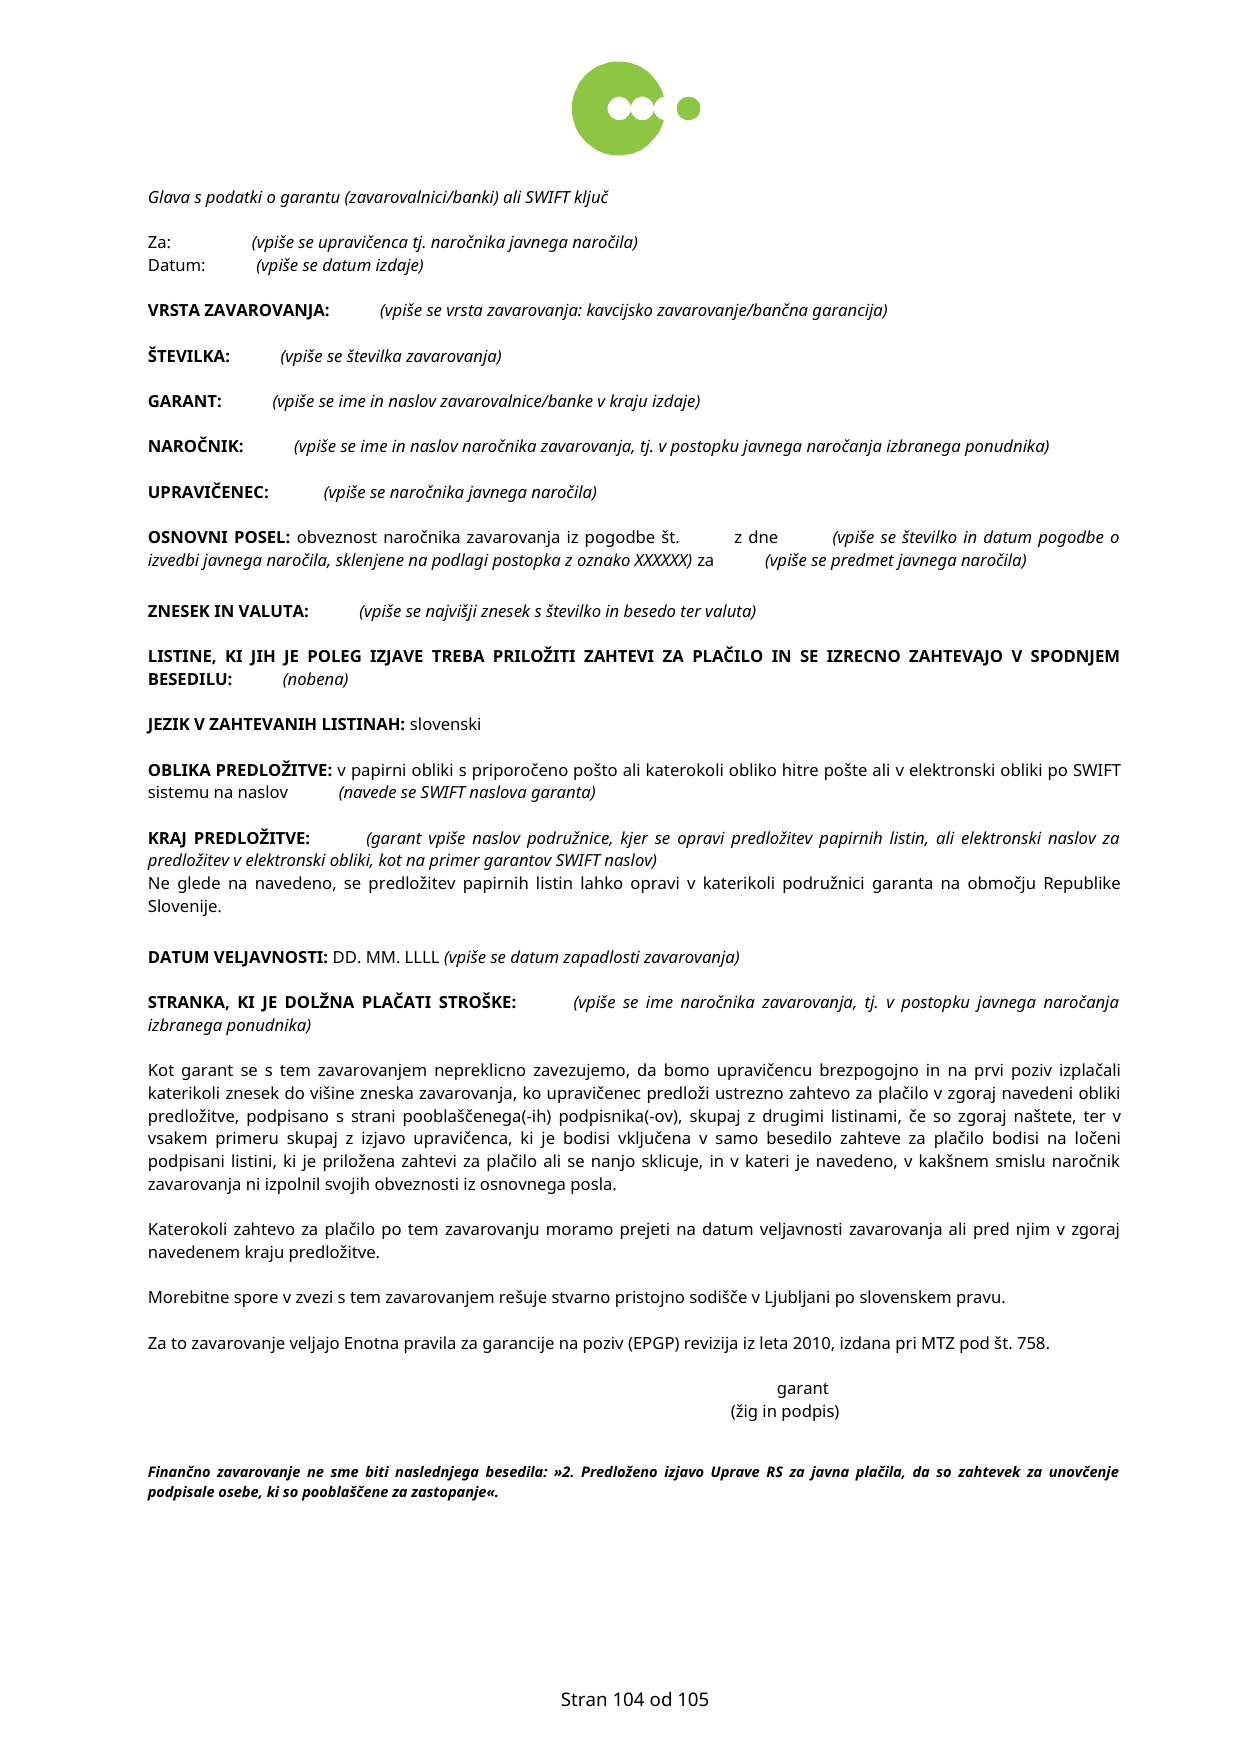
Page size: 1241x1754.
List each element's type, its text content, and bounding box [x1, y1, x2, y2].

text ZNESEK IN VALUTA: (vpiše se najvišji znesek s številko in besedo ter valuta) [148, 599, 1122, 622]
text Ne glede na navedeno, se predložitev papirnih listin lahko opravi v katerikoli podružnici garanta na območju Republike Slovenije. [148, 872, 1122, 917]
text Finančno zavarovanje ne sme biti naslednjega besedila: »2. Predloženo izjavo Uprave RS za javna plačila, da so zahtevek za unovčenje podpisale osebe, ki so pooblaščene za zastopanje«. [148, 1462, 1122, 1502]
text garant (žig in podpis) [148, 1377, 1122, 1422]
text ŠTEVILKA: (vpiše se številka zavarovanja) [148, 344, 1122, 367]
text GARANT: (vpiše se ime in naslov zavarovalnice/banke v kraju izdaje) [148, 389, 1122, 412]
text Katerokoli zahtevo za plačilo po tem zavarovanju moramo prejeti na datum veljavnosti zavarovanja ali pred njim v zgoraj navedenem kraju predložitve. [148, 1218, 1122, 1263]
text Za: (vpiše se upravičenca tj. naročnika javnega naročila) [148, 231, 1122, 253]
text LISTINE, KI JIH JE POLEG IZJAVE TREBA PRILOŽITI ZAHTEVI ZA PLAČILO IN SE IZRECNO ZAHTEVAJO V SPODNJEM BESEDILU: (nobena) [148, 645, 1122, 690]
text OBLIKA PREDLOŽITVE: v papirni obliki s priporočeno pošto ali katerokoli obliko hitre pošte ali v elektronski obliki po SWIFT sistemu na naslov (navede se SWIFT naslova garanta) [148, 758, 1122, 804]
text NAROČNIK: (vpiše se ime in naslov naročnika zavarovanja, tj. v postopku javnega naročanja izbranega ponudnika) [148, 435, 1122, 458]
text Glava s podatki o garantu (zavarovalnici/banki) ali SWIFT ključ [148, 185, 1122, 208]
text UPRAVIČENEC: (vpiše se naročnika javnega naročila) [148, 480, 1122, 503]
text JEZIK V ZAHTEVANIH LISTINAH: slovenski [148, 713, 1122, 736]
text Datum: (vpiše se datum izdaje) [148, 253, 1122, 276]
text VRSTA ZAVAROVANJA: (vpiše se vrsta zavarovanja: kavcijsko zavarovanje/bančna garancija) [148, 299, 1122, 321]
text Morebitne spore v zvezi s tem zavarovanjem rešuje stvarno pristojno sodišče v Ljubljani po slovenskem pravu. [148, 1286, 1122, 1308]
text Za to zavarovanje veljajo Enotna pravila za garancije na poziv (EPGP) revizija iz leta 2010, izdana pri MTZ pod št. 758. [148, 1331, 1122, 1354]
text Kot garant se s tem zavarovanjem nepreklicno zavezujemo, da bomo upravičencu brezpogojno in na prvi poziv izplačali katerikoli znesek do višine zneska zavarovanja, ko upravičenec predloži ustrezno zahtevo za plačilo v zgoraj navedeni obliki predložitve, podpisano s strani pooblaščenega(-ih) podpisnika(-ov), skupaj z drugimi listinami, če so zgoraj naštete, ter v vsakem primeru skupaj z izjavo upravičenca, ki je bodisi vključena v samo besedilo zahteve za plačilo bodisi na ločeni podpisani listini, ki je priložena zahtevi za plačilo ali se nanjo sklicuje, in v kateri je navedeno, v kakšnem smislu naročnik zavarovanja ni izpolnil svojih obveznosti iz osnovnega posla. [148, 1059, 1122, 1195]
text STRANKA, KI JE DOLŽNA PLAČATI STROŠKE: (vpiše se ime naročnika zavarovanja, tj. v postopku javnega naročanja izbranega ponudnika) [148, 991, 1122, 1036]
text KRAJ PREDLOŽITVE: (garant vpiše naslov podružnice, kjer se opravi predložitev papirnih listin, ali elektronski naslov za predložitev v elektronski obliki, kot na primer garantov SWIFT naslov) [148, 826, 1122, 872]
text OSNOVNI POSEL: obveznost naročnika zavarovanja iz pogodbe št. z dne (vpiše se številko in datum pogodbe o izvedbi javnega naročila, sklenjene na podlagi postopka z oznako XXXXXX) za (vpiše se predmet javnega naročila) [148, 526, 1122, 571]
text DATUM VELJAVNOSTI: DD. MM. LLLL (vpiše se datum zapadlosti zavarovanja) [148, 945, 1122, 968]
